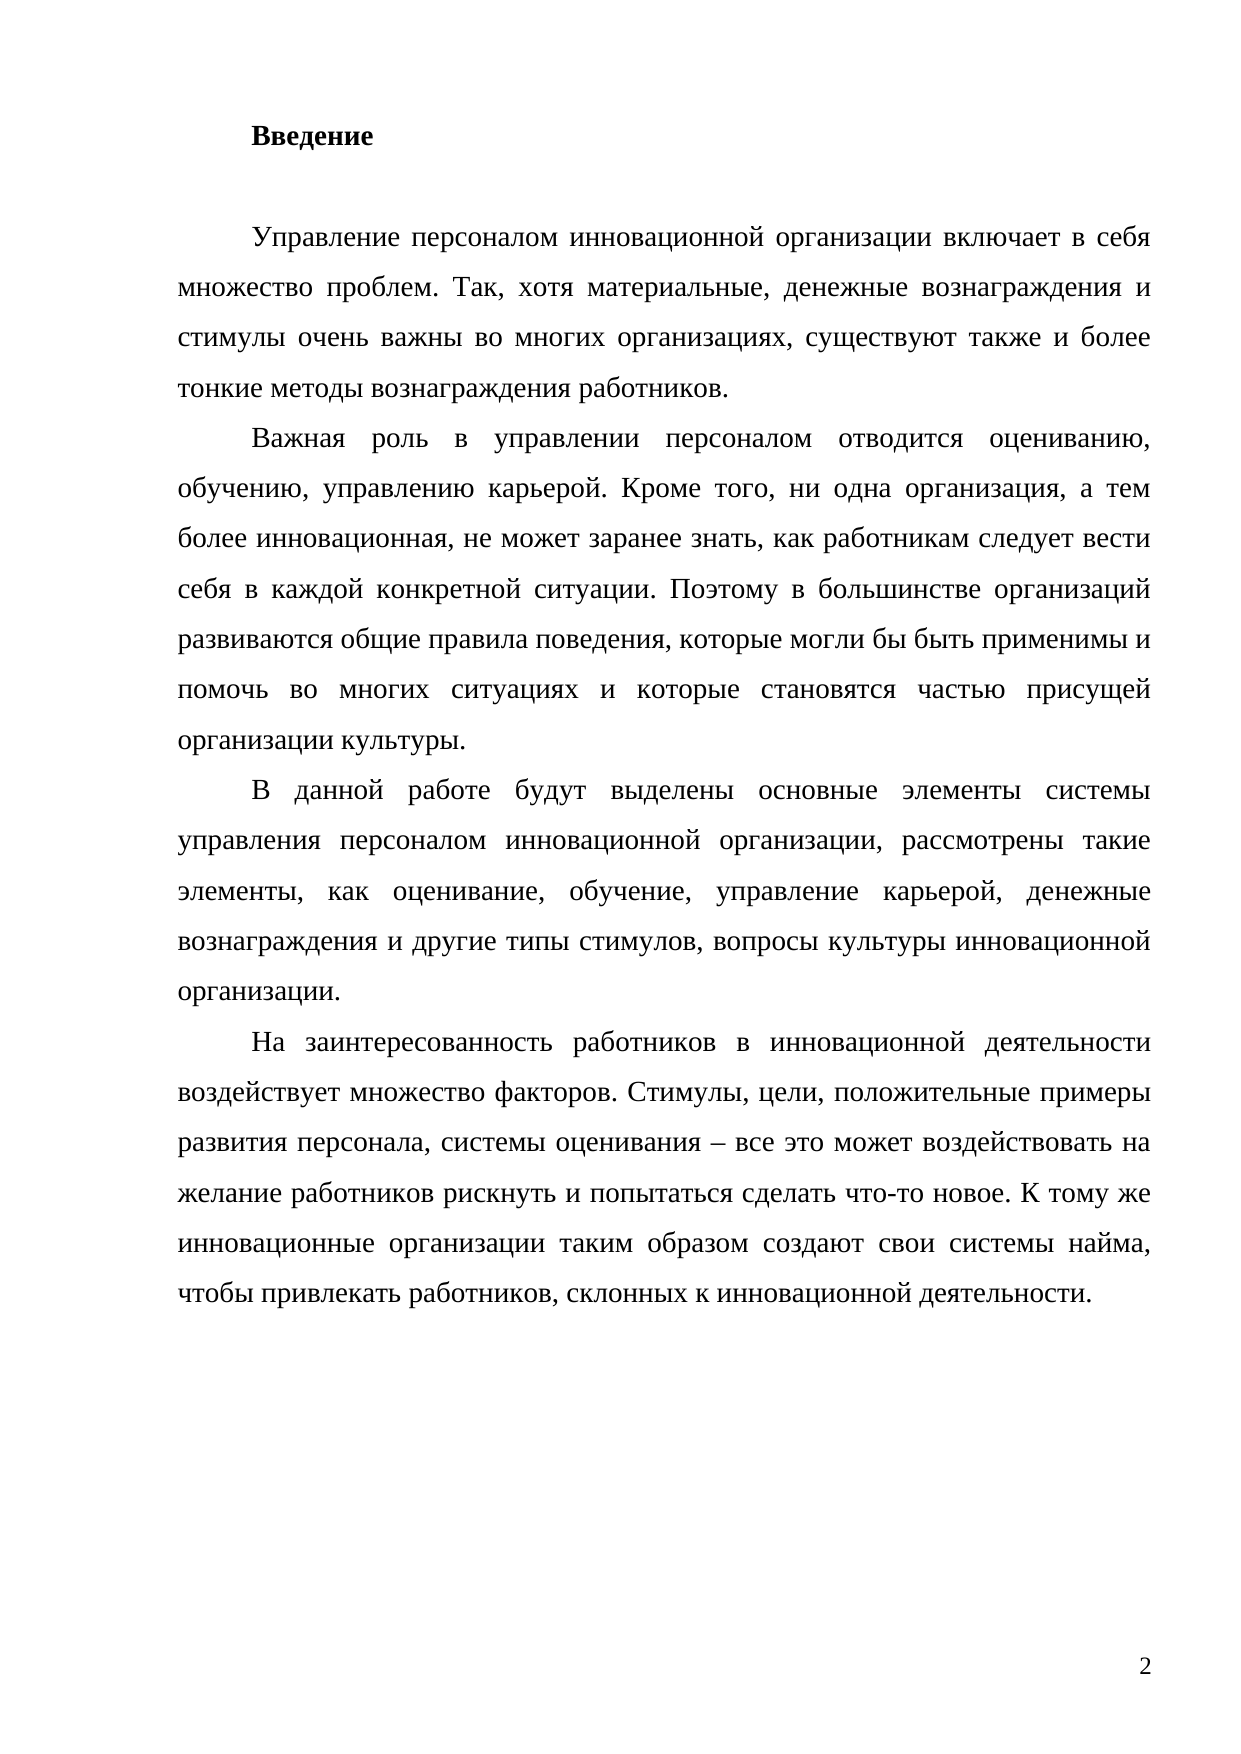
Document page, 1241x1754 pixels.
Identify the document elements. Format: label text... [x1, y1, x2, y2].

text Важная роль в управлении персоналом отводится оцениванию, обучению, управлению карьерой. Кроме того, ни одна организация, а тем более инновационная, не может заранее знать, как работникам следует вести себя в каждой конкретной ситуации. Поэтому в большинстве организаций развиваются общие правила поведения, которые могли бы быть применимы и помочь во многих ситуациях и которые становятся частью присущей организации культуры. [177, 420, 1152, 755]
text Управление персоналом инновационной организации включает в себя множество проблем. Так, хотя материальные, денежные вознаграждения и стимулы очень важны во многих организациях, существуют также и более тонкие методы вознаграждения работников. [177, 219, 1152, 403]
text На заинтересованность работников в инновационной деятельности воздействует множество факторов. Стимулы, цели, положительные примеры развития персонала, системы оценивания – все это может воздействовать на желание работников рискнуть и попытаться сделать что-то новое. К тому же инновационные организации таким образом создают свои системы найма, чтобы привлекать работников, склонных к инновационной деятельности. [177, 1024, 1152, 1309]
text Введение [177, 118, 1152, 152]
text В данной работе будут выделены основные элементы системы управления персоналом инновационной организации, рассмотрены такие элементы, как оценивание, обучение, управление карьерой, денежные вознаграждения и другие типы стимулов, вопросы культуры инновационной организации. [177, 772, 1152, 1007]
